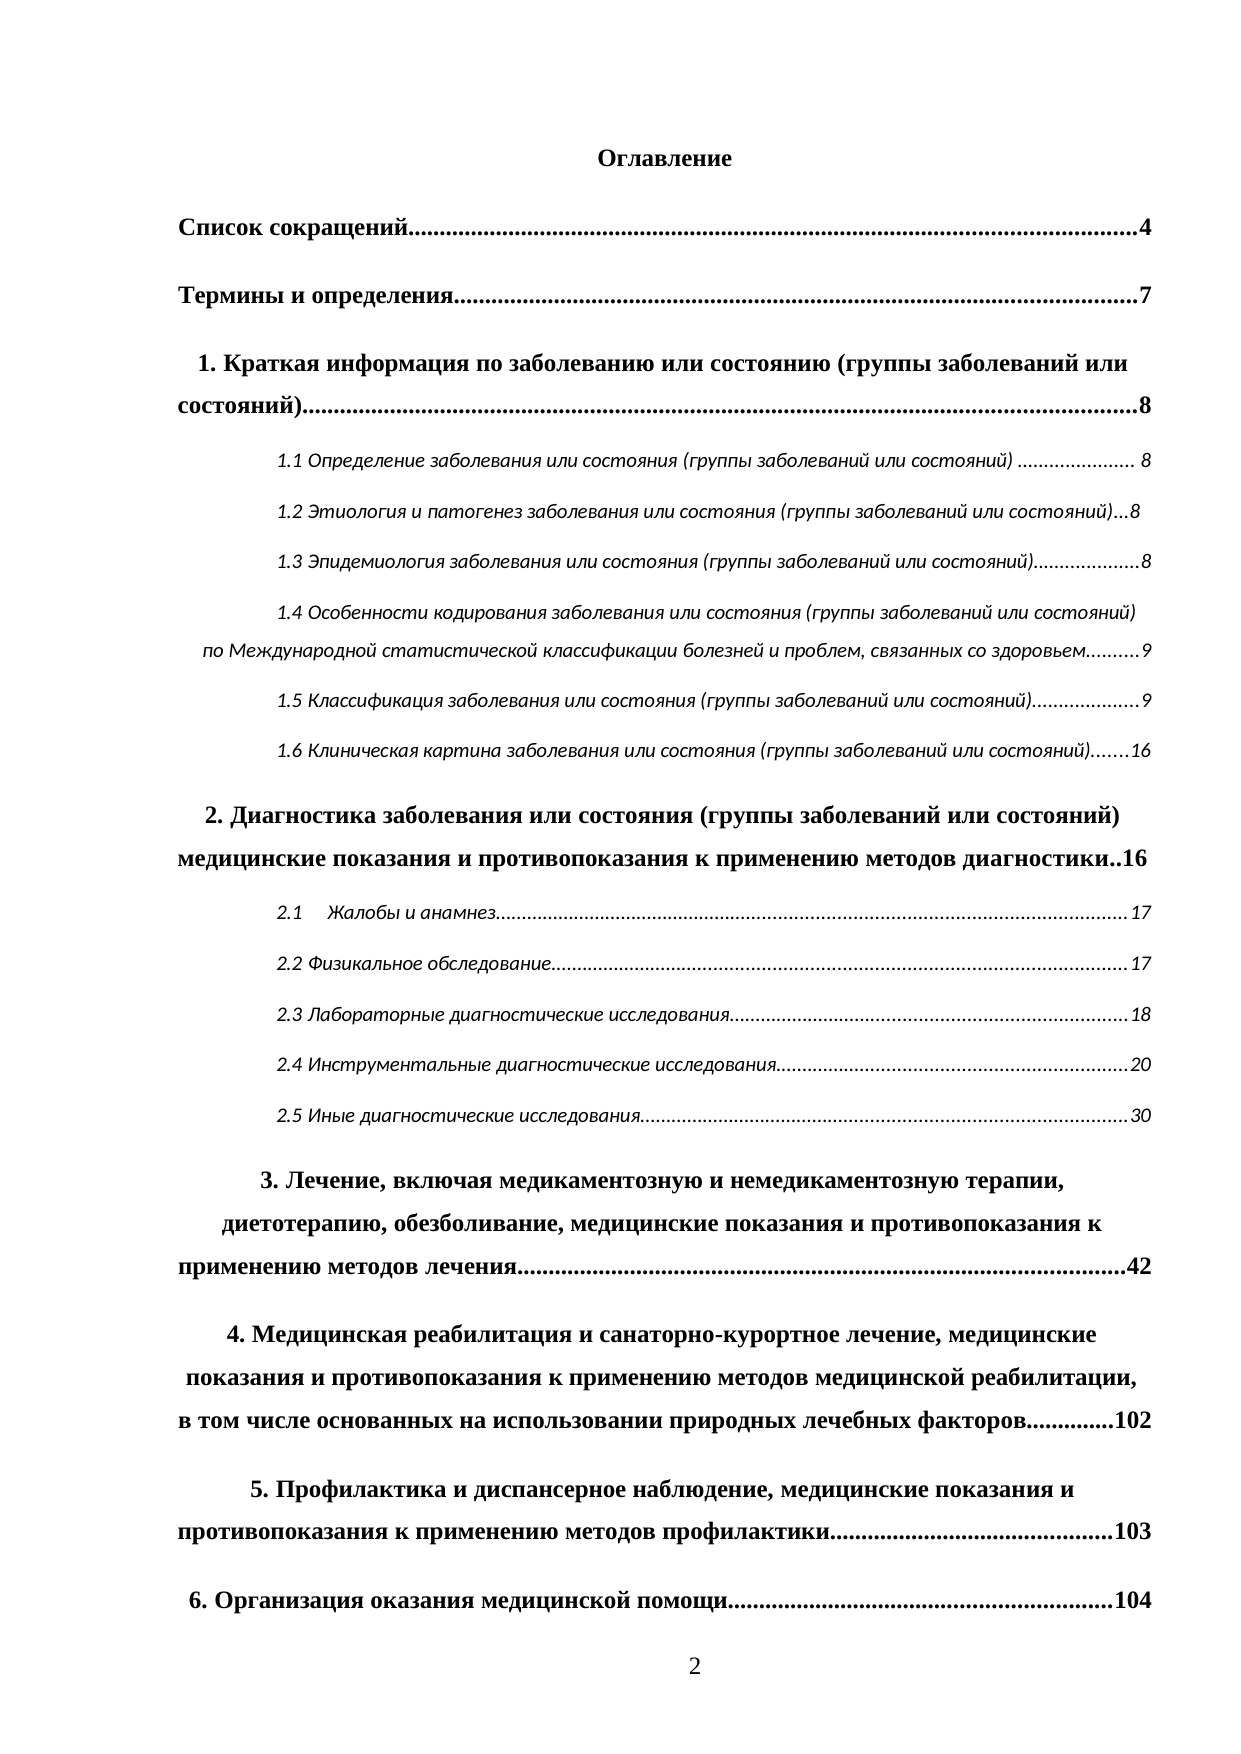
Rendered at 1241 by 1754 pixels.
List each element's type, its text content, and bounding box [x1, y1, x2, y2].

subtitle Оглавление [167, 143, 1162, 172]
